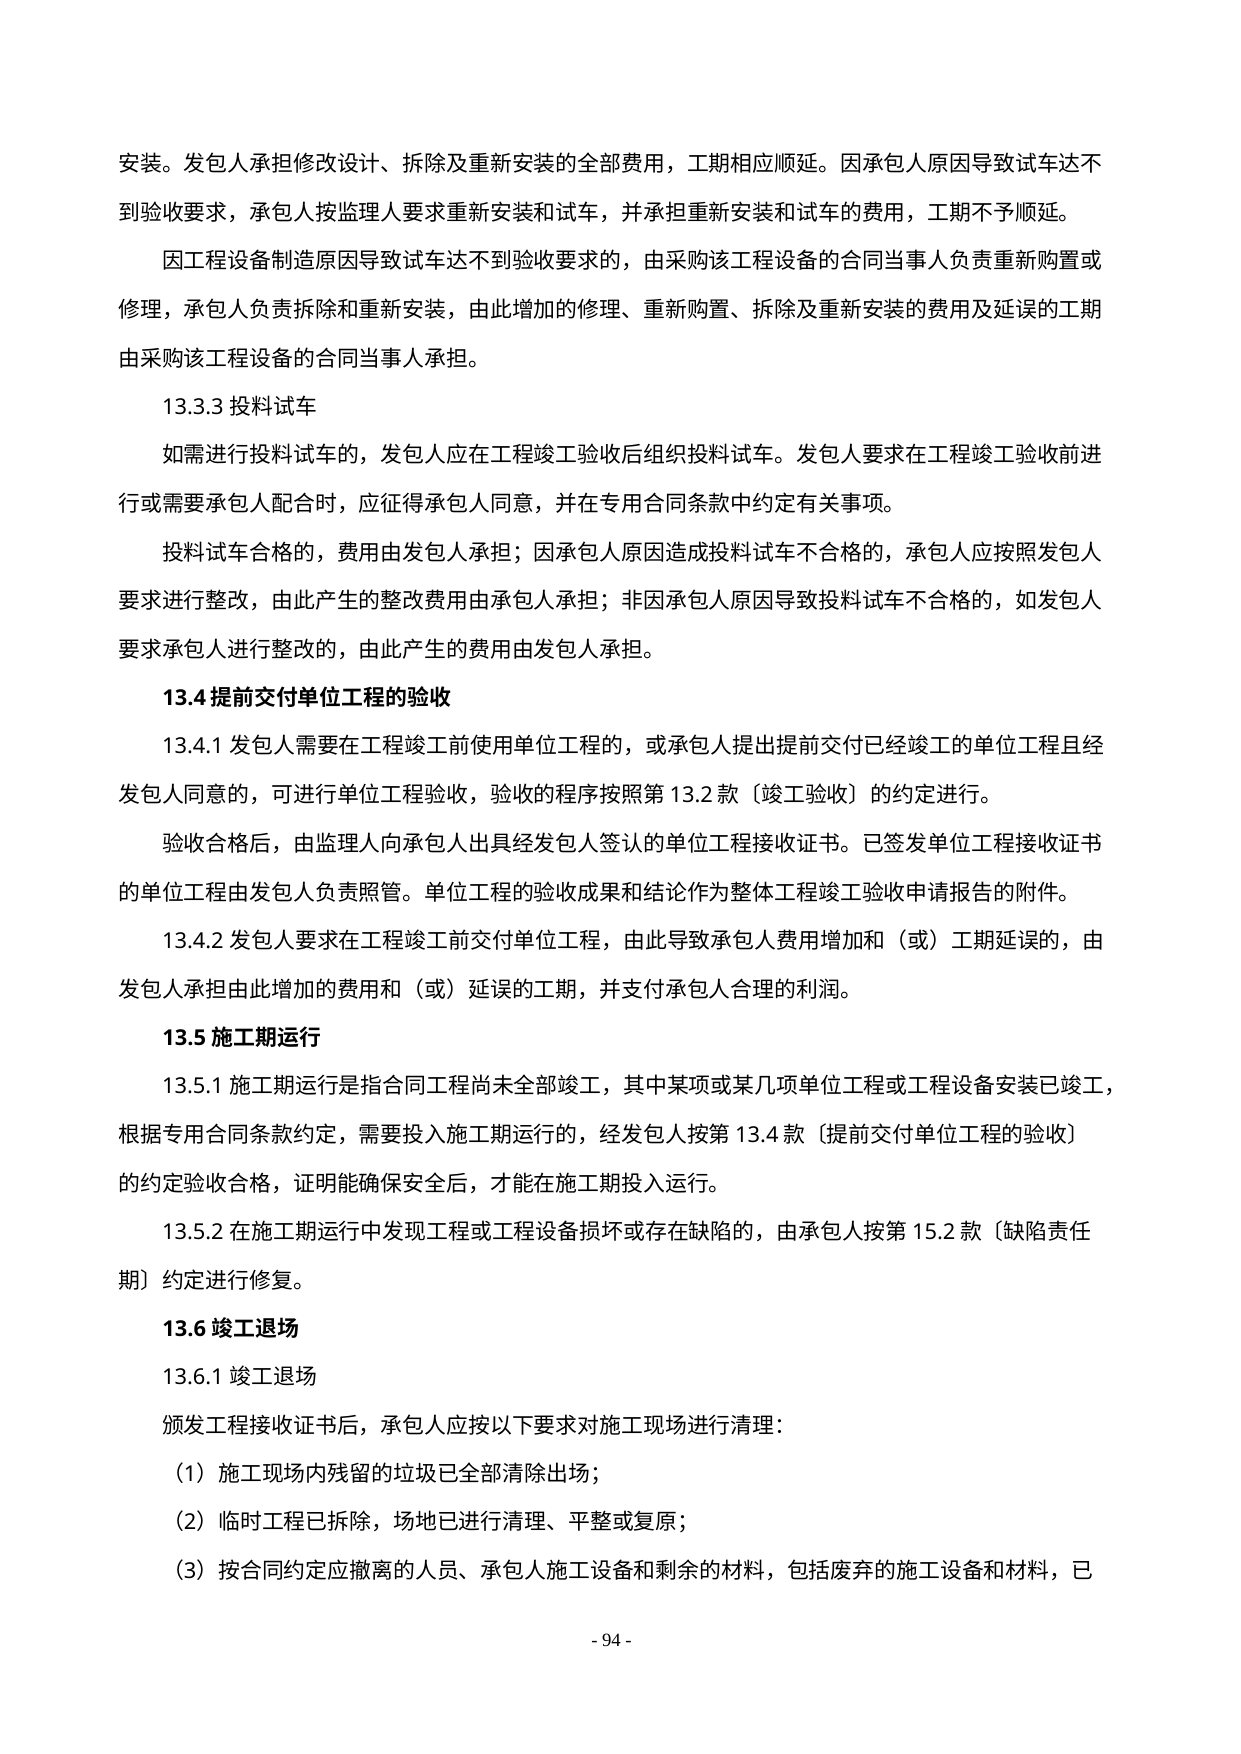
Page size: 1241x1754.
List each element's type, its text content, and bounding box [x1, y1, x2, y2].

text 13.6.1 竣工退场 [118, 1359, 1104, 1392]
text 验收合格后，由监理人向承包人出具经发包人签认的单位工程接收证书。已签发单位工程接收证书的单位工程由发包人负责照管。单位工程的验收成果和结论作为整体工程竣工验收申请报告的附件。 [118, 825, 1104, 907]
text 13.4.1 发包人需要在工程竣工前使用单位工程的，或承包人提出提前交付已经竣工的单位工程且经发包人同意的，可进行单位工程验收，验收的程序按照第13.2款〔竣工验收〕的约定进行。 [118, 728, 1104, 809]
text 因设计原因导致试车达不到验收要求，发包人应要求设计人修改设计，承包人按修改后的设计重新安装。发包人承担修改设计、拆除及重新安装的全部费用，工期相应顺延。因承包人原因导致试车达不到验收要求，承包人按监理人要求重新安装和试车，并承担重新安装和试车的费用，工期不予顺延。 [118, 146, 1104, 227]
text （3）按合同约定应撤离的人员、承包人施工设备和剩余的材料，包括废弃的施工设备和材料，已按计划撤离施工现场； [118, 1552, 1104, 1585]
text 13.3.3 投料试车 [118, 389, 1104, 421]
text 如需进行投料试车的，发包人应在工程竣工验收后组织投料试车。发包人要求在工程竣工验收前进行或需要承包人配合时，应征得承包人同意，并在专用合同条款中约定有关事项。 [118, 437, 1104, 518]
text （2）临时工程已拆除，场地已进行清理、平整或复原； [118, 1504, 1104, 1537]
text 投料试车合格的，费用由发包人承担；因承包人原因造成投料试车不合格的，承包人应按照发包人要求进行整改，由此产生的整改费用由承包人承担；非因承包人原因导致投料试车不合格的，如发包人要求承包人进行整改的，由此产生的费用由发包人承担。 [118, 534, 1104, 664]
text 颁发工程接收证书后，承包人应按以下要求对施工现场进行清理： [118, 1407, 1104, 1440]
text 13.4.2 发包人要求在工程竣工前交付单位工程，由此导致承包人费用增加和（或）工期延误的，由发包人承担由此增加的费用和（或）延误的工期，并支付承包人合理的利润。 [118, 922, 1104, 1004]
text （1）施工现场内残留的垃圾已全部清除出场； [118, 1456, 1104, 1488]
subtitle 13.4提前交付单位工程的验收 [118, 680, 1104, 712]
text 13.5.2 在施工期运行中发现工程或工程设备损坏或存在缺陷的，由承包人按第15.2款〔缺陷责任期〕约定进行修复。 [118, 1214, 1104, 1295]
text 13.5.1 施工期运行是指合同工程尚未全部竣工，其中某项或某几项单位工程或工程设备安装已竣工，根据专用合同条款约定，需要投入施工期运行的，经发包人按第13.4款〔提前交付单位工程的验收〕的约定验收合格，证明能确保安全后，才能在施工期投入运行。 [118, 1068, 1104, 1198]
text 因工程设备制造原因导致试车达不到验收要求的，由采购该工程设备的合同当事人负责重新购置或修理，承包人负责拆除和重新安装，由此增加的修理、重新购置、拆除及重新安装的费用及延误的工期由采购该工程设备的合同当事人承担。 [118, 243, 1104, 373]
subtitle 13.6 竣工退场 [118, 1311, 1104, 1343]
subtitle 13.5 施工期运行 [118, 1019, 1104, 1052]
